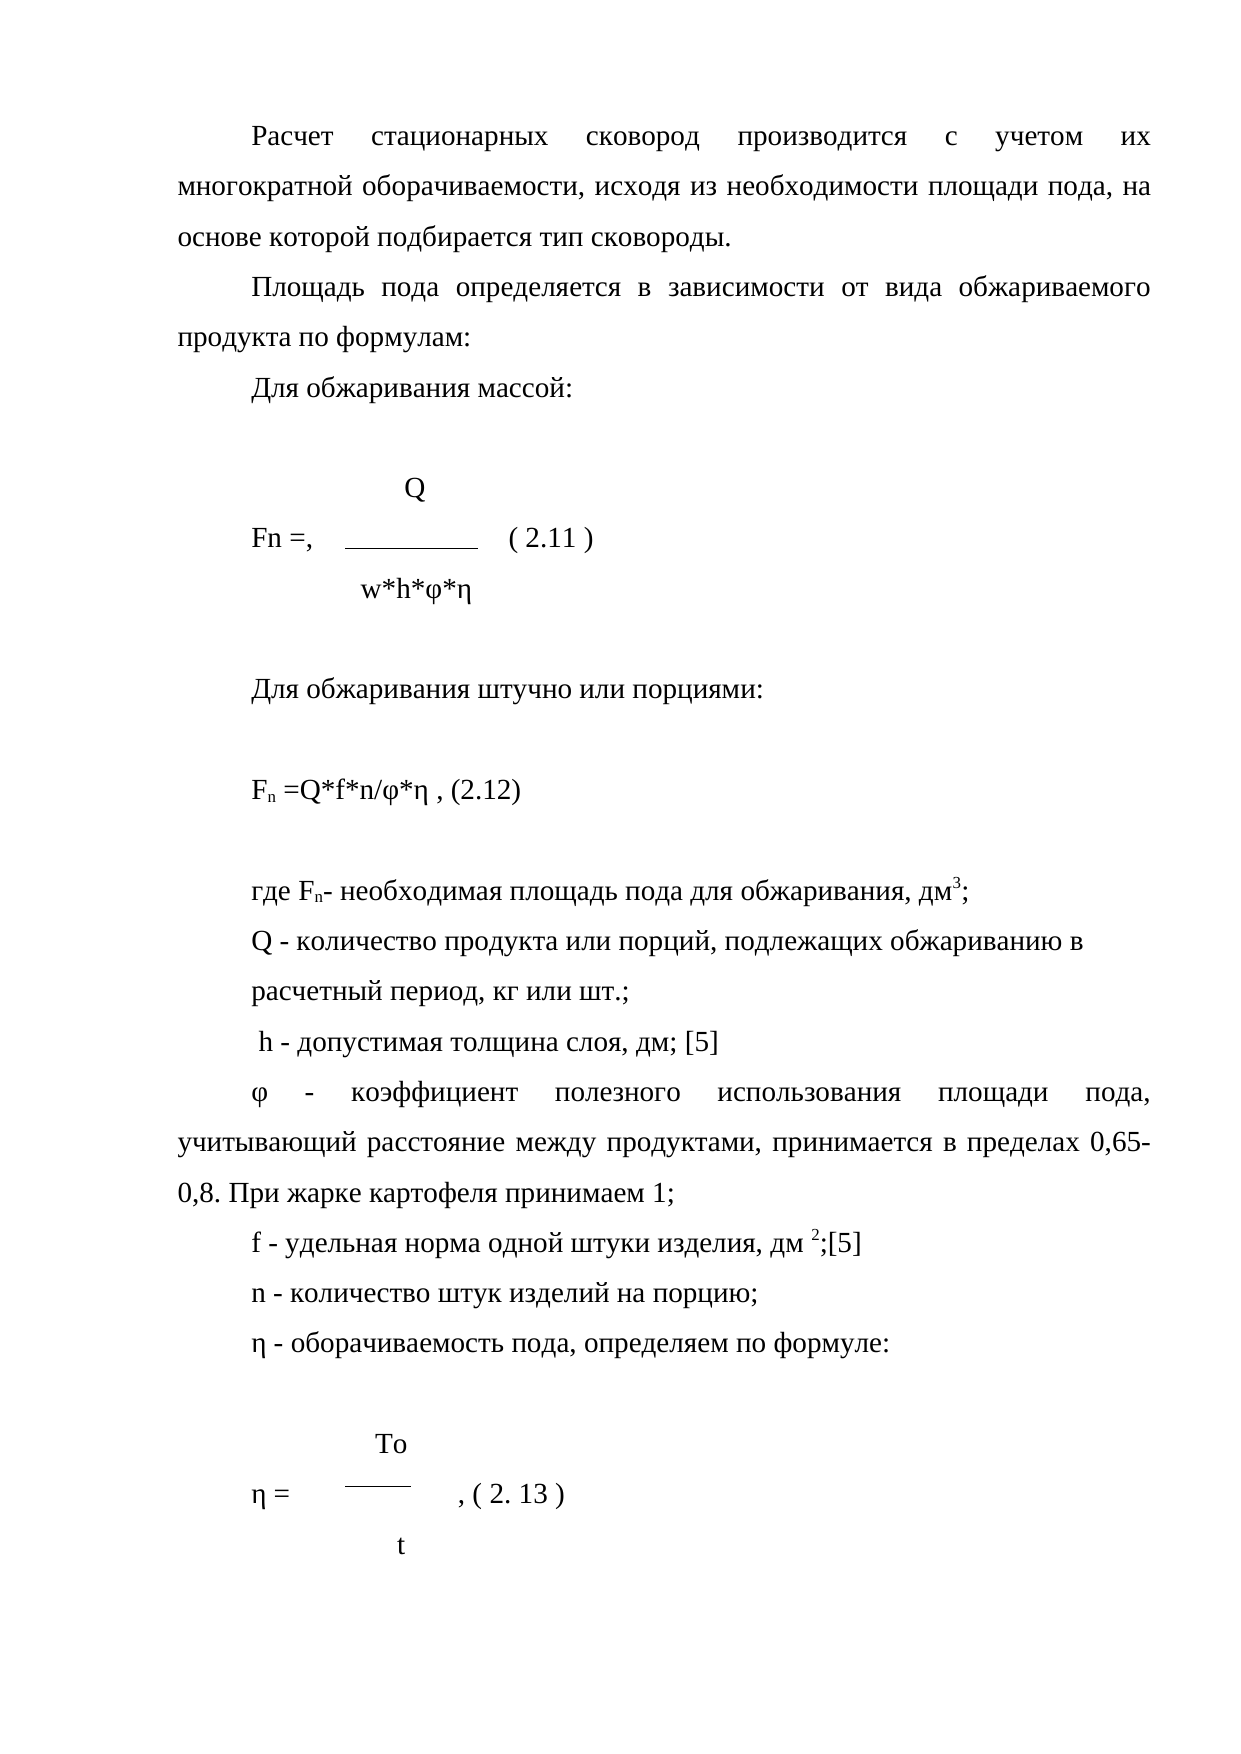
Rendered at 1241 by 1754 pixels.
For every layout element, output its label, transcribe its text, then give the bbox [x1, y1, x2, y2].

text Для обжаривания массой: [177, 370, 1152, 403]
text Q - количество продукта или порций, подлежащих обжариванию в [177, 923, 1152, 957]
text Q [177, 470, 1152, 504]
text Для обжаривания штучно или порциями: [177, 672, 1152, 705]
text η - оборачиваемость пода, определяем по формуле: [177, 1326, 1152, 1359]
text где Fn- необходимая площадь пода для обжаривания, дм3; [177, 873, 1152, 906]
text h - допустимая толщина слоя, дм; [5] [177, 1024, 1152, 1057]
text f - удельная норма одной штуки изделия, дм 2;[5] [177, 1225, 1152, 1258]
text Fn =, ( 2.11 ) [177, 521, 1152, 554]
text Fn =Q*f*n/φ*η , (2.12) [177, 772, 1152, 806]
text n - количество штук изделий на порцию; [177, 1275, 1152, 1309]
text То [177, 1426, 1152, 1460]
text расчетный период, кг или шт.; [177, 973, 1152, 1007]
text Площадь пода определяется в зависимости от вида обжариваемого продукта по формулам: [177, 269, 1152, 353]
text w*h*φ*η [177, 571, 1152, 604]
text φ - коэффициент полезного использования площади пода, учитывающий расстояние между продуктами, принимается в пределах 0,65-0,8. При жарке картофеля принимаем 1; [177, 1074, 1152, 1208]
text η = , ( 2. 13 ) [177, 1477, 1152, 1510]
text Расчет стационарных сковород производится с учетом их многократной оборачиваемости, исходя из необходимости площади пода, на основе которой подбирается тип сковороды. [177, 118, 1152, 252]
text t [177, 1527, 1152, 1560]
